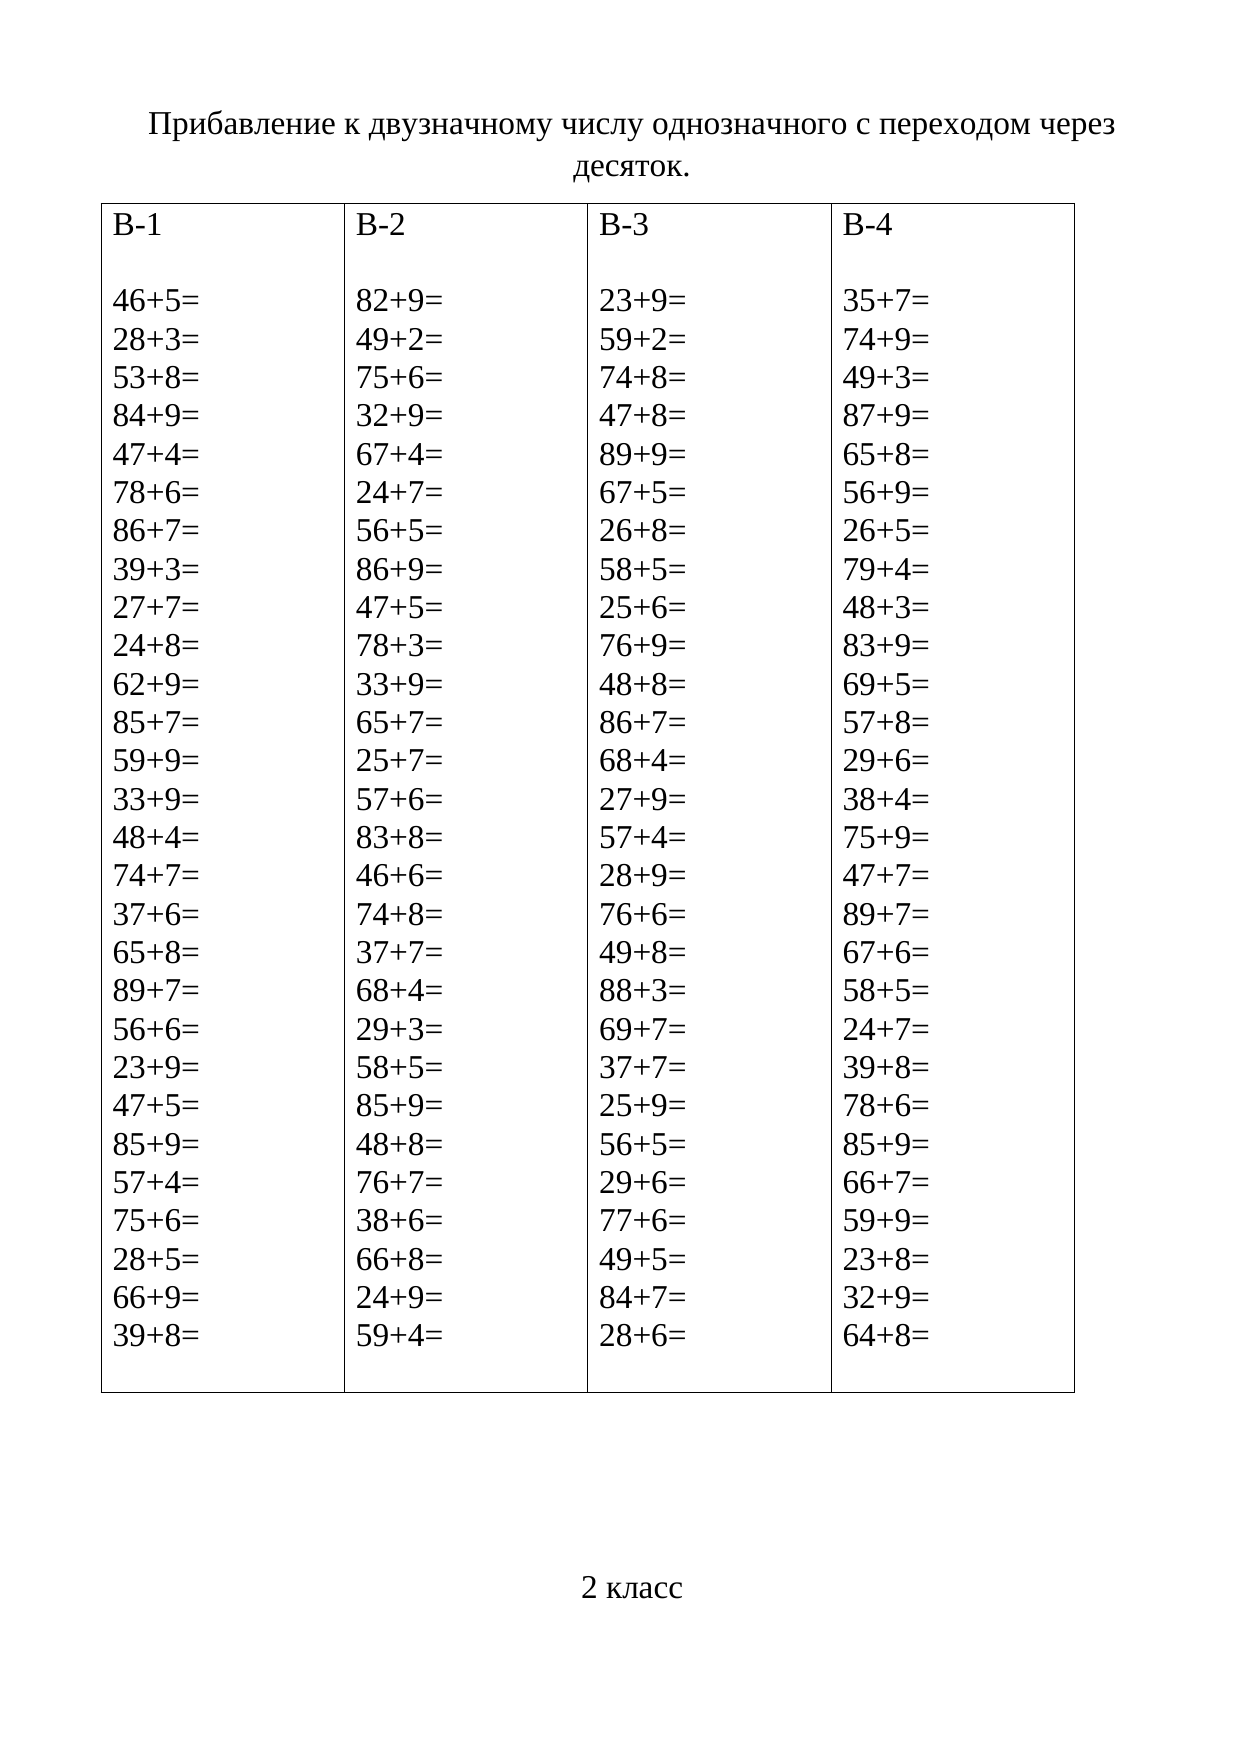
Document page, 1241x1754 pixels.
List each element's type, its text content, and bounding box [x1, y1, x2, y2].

text 2 класс [112, 1567, 1152, 1606]
table_header В-1 46+5= 28+3= 53+8= 84+9= 47+4= 78+6= 86+7= 39+3= 27+7= 24+8= 62+9= 85+7= 59+9= 33+9= 48+4= 74+7= 37+6= 65+8= 89+7= 56+6= 23+9= 47+5= 85+9= 57+4= 75+6= 28+5= 66+9= 39+8= [102, 204, 344, 1392]
table_header В-3 23+9= 59+2= 74+8= 47+8= 89+9= 67+5= 26+8= 58+5= 25+6= 76+9= 48+8= 86+7= 68+4= 27+9= 57+4= 28+9= 76+6= 49+8= 88+3= 69+7= 37+7= 25+9= 56+5= 29+6= 77+6= 49+5= 84+7= 28+6= [588, 204, 831, 1392]
table_header В-4 35+7= 74+9= 49+3= 87+9= 65+8= 56+9= 26+5= 79+4= 48+3= 83+9= 69+5= 57+8= 29+6= 38+4= 75+9= 47+7= 89+7= 67+6= 58+5= 24+7= 39+8= 78+6= 85+9= 66+7= 59+9= 23+8= 32+9= 64+8= [832, 204, 1074, 1392]
text Прибавление к двузначному числу однозначного с переходом через десяток. [112, 103, 1152, 183]
table_header В-2 82+9= 49+2= 75+6= 32+9= 67+4= 24+7= 56+5= 86+9= 47+5= 78+3= 33+9= 65+7= 25+7= 57+6= 83+8= 46+6= 74+8= 37+7= 68+4= 29+3= 58+5= 85+9= 48+8= 76+7= 38+6= 66+8= 24+9= 59+4= [345, 204, 587, 1392]
